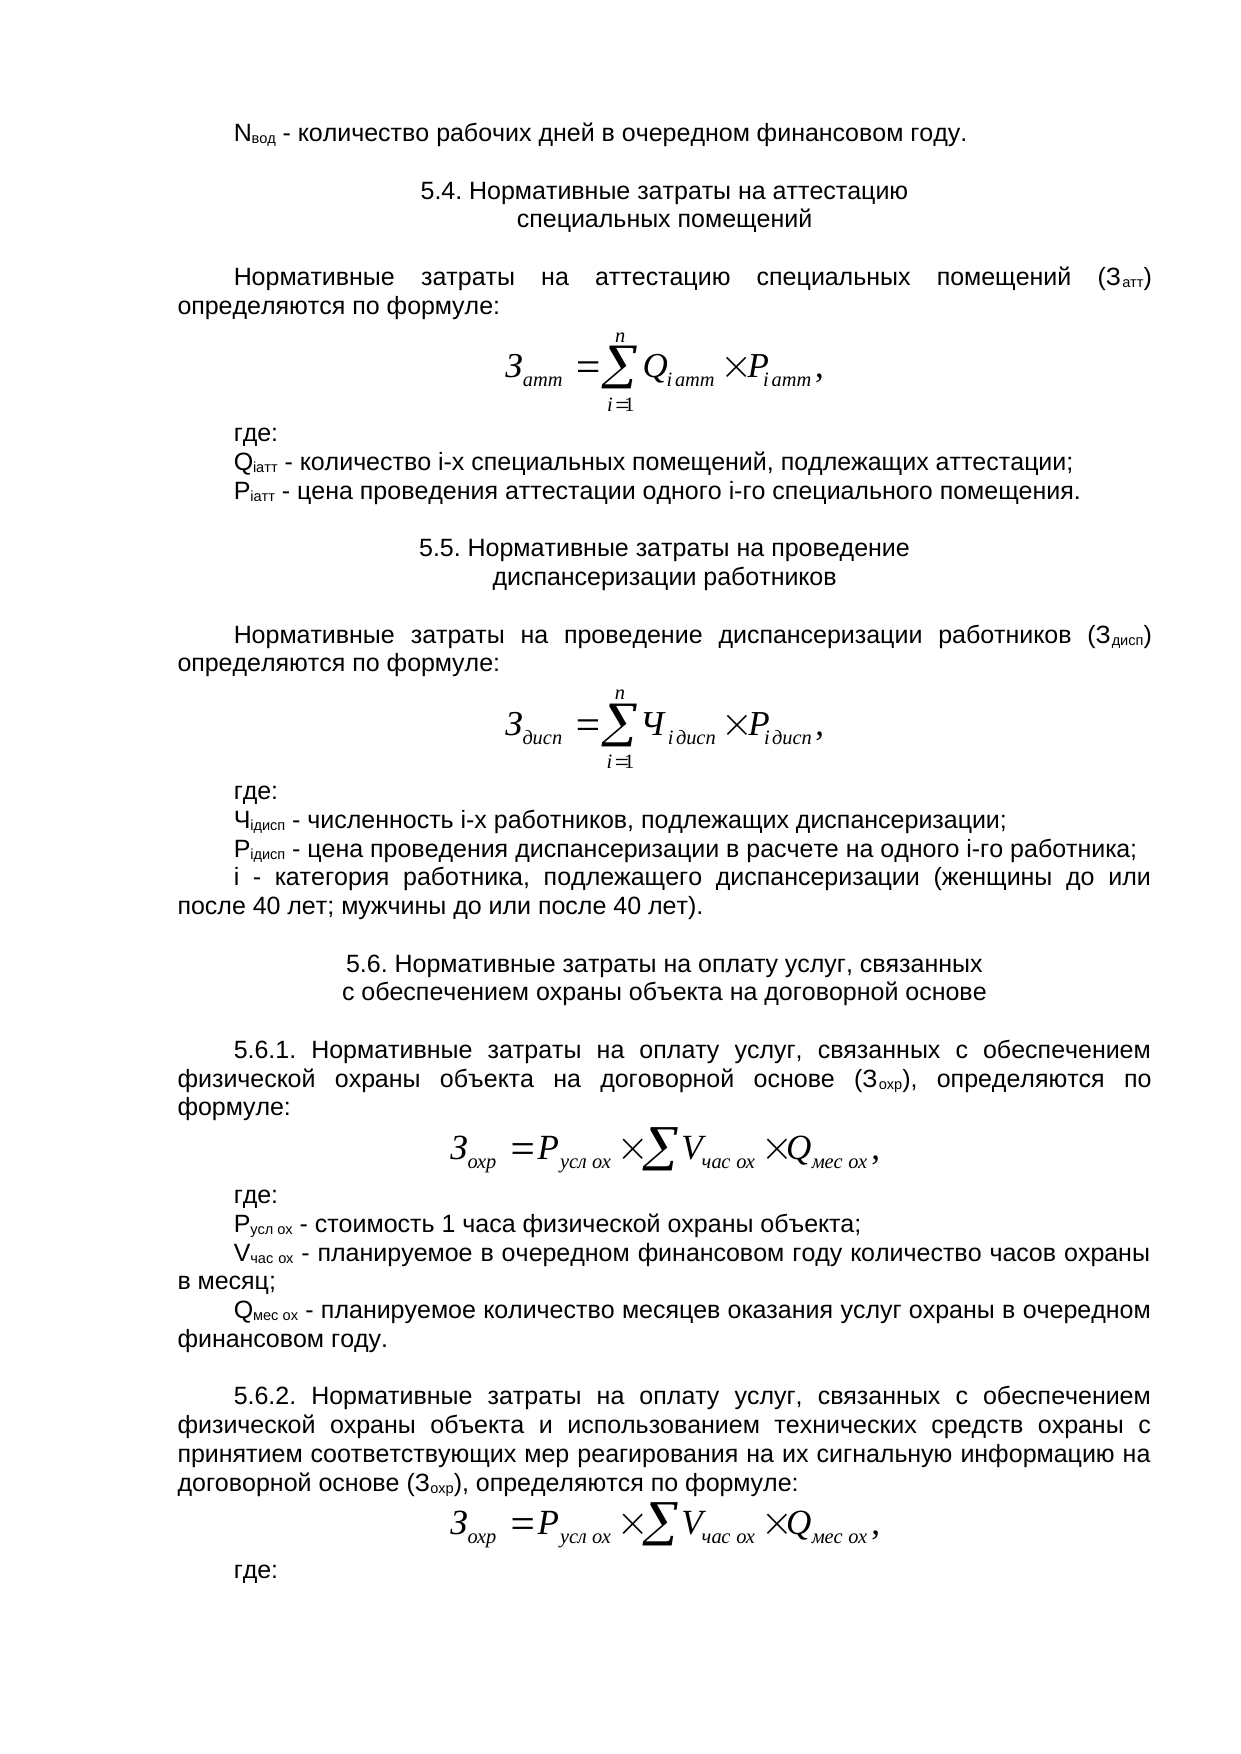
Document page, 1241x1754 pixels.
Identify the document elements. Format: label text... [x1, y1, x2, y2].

text с обеспечением охраны объекта на договорной основе [177, 977, 1152, 1006]
text Qмес ох - планируемое количество месяцев оказания услуг охраны в очередном финансовом году. [177, 1295, 1152, 1352]
text Чiдисп - численность i-х работников, подлежащих диспансеризации; [177, 805, 1152, 833]
text Piдисп - цена проведения диспансеризации в расчете на одного i-го работника; [177, 833, 1152, 862]
text 5.6.1. Нормативные затраты на оплату услуг, связанных с обеспечением физической охраны объекта на договорной основе (Зохр), определяются по формуле: [177, 1035, 1152, 1121]
text диспансеризации работников [177, 562, 1152, 591]
text Qiатт - количество i-х специальных помещений, подлежащих аттестации; [177, 447, 1152, 476]
text Piатт - цена проведения аттестации одного i-го специального помещения. [177, 476, 1152, 504]
text где: [177, 776, 1152, 805]
text 5.6.2. Нормативные затраты на оплату услуг, связанных с обеспечением физической охраны объекта и использованием технических средств охраны с принятием соответствующих мер реагирования на их сигнальную информацию на договорной основе (Зохр), определяются по формуле: [177, 1381, 1152, 1496]
text где: [177, 1555, 1152, 1584]
text специальных помещений [177, 204, 1152, 233]
text Нормативные затраты на проведение диспансеризации работников (Здисп) определяются по формуле: [177, 619, 1152, 677]
text Nвод - количество рабочих дней в очередном финансовом году. [177, 118, 1152, 147]
text где: [177, 418, 1152, 447]
text 5.5. Нормативные затраты на проведение [177, 533, 1152, 562]
text 5.4. Нормативные затраты на аттестацию [177, 176, 1152, 204]
text Русл ох - стоимость 1 часа физической охраны объекта; [177, 1209, 1152, 1237]
text Vчас ох - планируемое в очередном финансовом году количество часов охраны в месяц; [177, 1237, 1152, 1295]
text i - категория работника, подлежащего диспансеризации (женщины до или после 40 лет; мужчины до или после 40 лет). [177, 862, 1152, 920]
text Нормативные затраты на аттестацию специальных помещений (Затт) определяются по формуле: [177, 262, 1152, 319]
text 5.6. Нормативные затраты на оплату услуг, связанных [177, 948, 1152, 977]
text где: [177, 1180, 1152, 1209]
